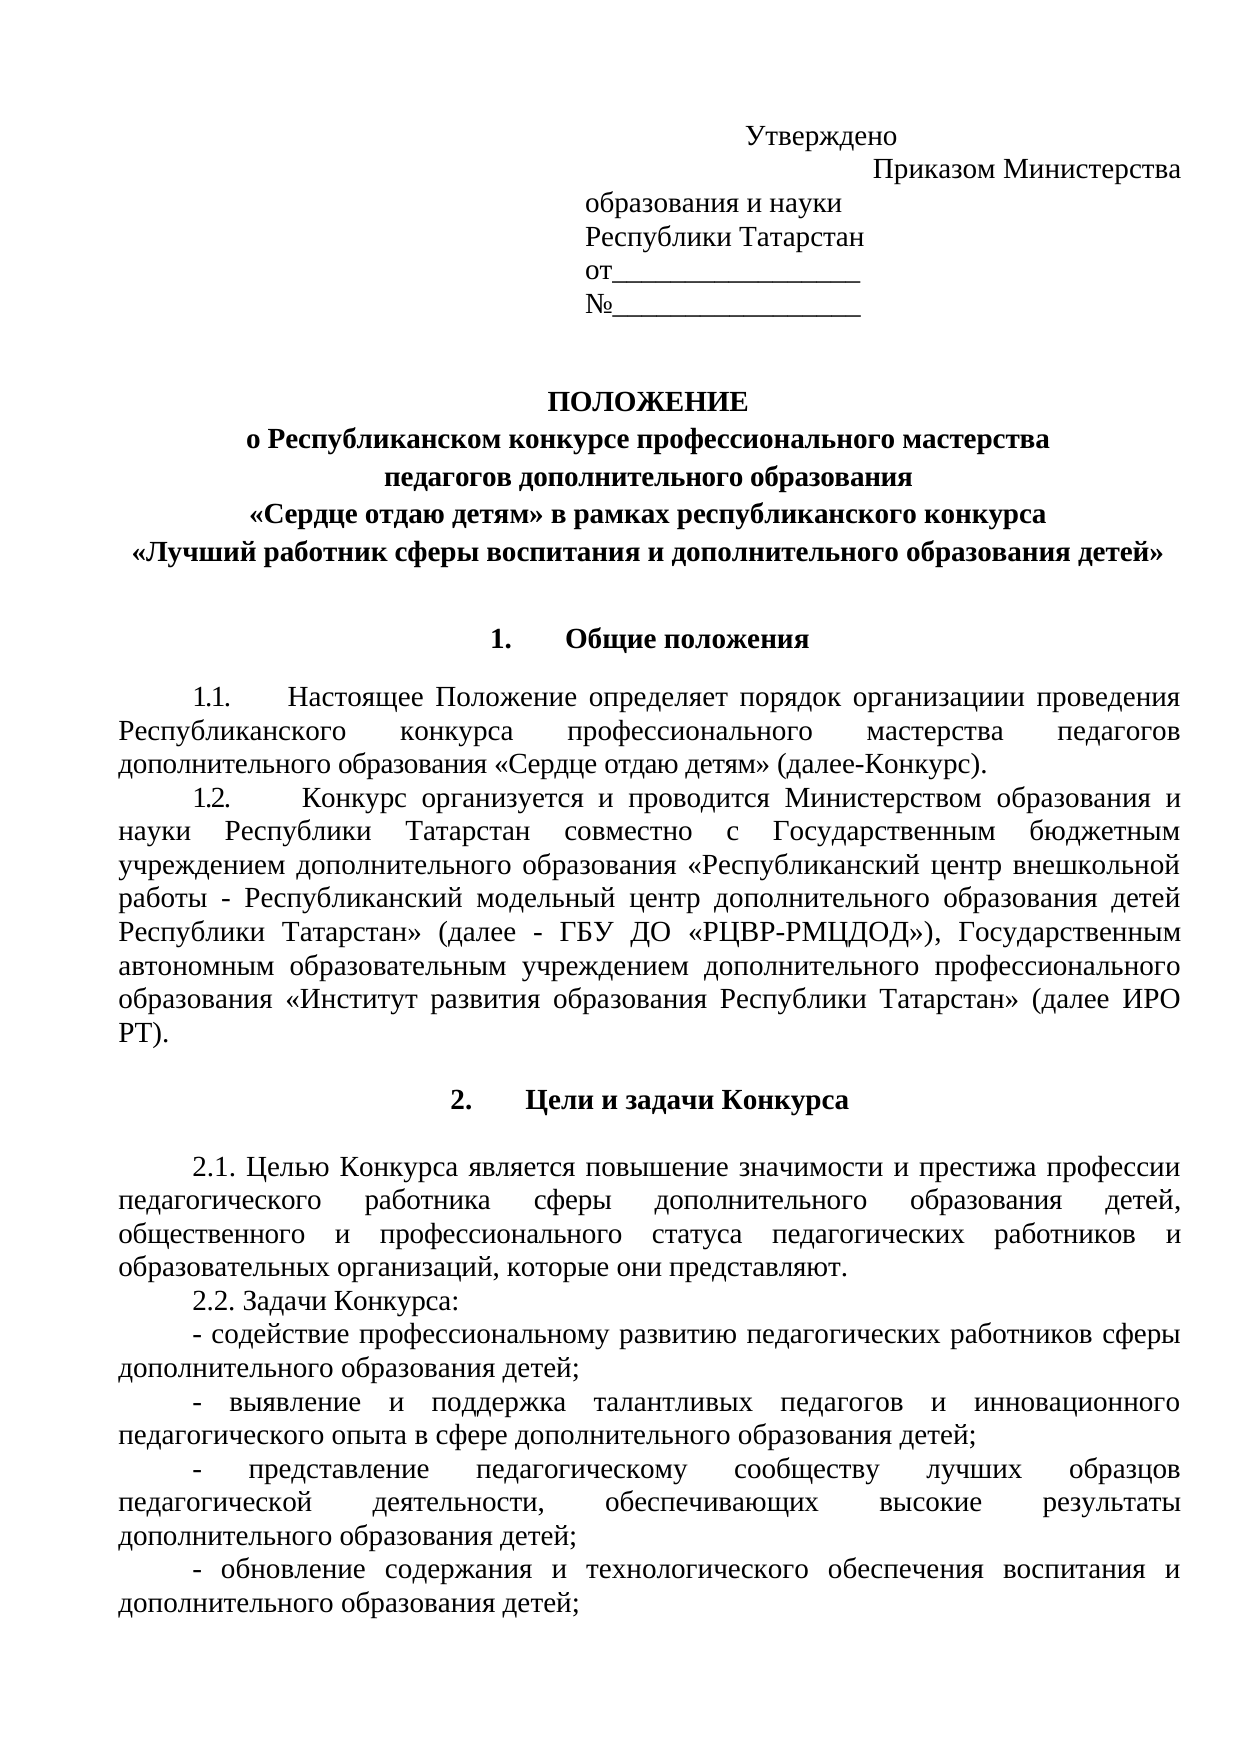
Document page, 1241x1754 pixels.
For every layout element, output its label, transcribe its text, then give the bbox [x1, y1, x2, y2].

text педагогов дополнительного образования [118, 456, 1179, 493]
text 2.2. Задачи Конкурса: [118, 1283, 1181, 1317]
text 1.2. Конкурс организуется и проводится Министерством образования и науки Республики Татарстан совместно с Государственным бюджетным учреждением дополнительного образования «Республиканский центр внешкольной работы - Республиканский модельный центр дополнительного образования детей Республики Татарстан» (далее - ГБУ ДО «РЦВР-РМЦДОД»), Государственным автономным образовательным учреждением дополнительного профессионального образования «Институт развития образования Республики Татарстан» (далее ИРО РТ). [118, 780, 1181, 1048]
text №_________________ [118, 286, 1181, 319]
text ПОЛОЖЕНИЕ [118, 381, 1178, 418]
text «Лучший работник сферы воспитания и дополнительного образования детей» [118, 531, 1177, 568]
text - выявление и поддержка талантливых педагогов и инновационного педагогического опыта в сфере дополнительного образования детей; [118, 1384, 1181, 1451]
text - представление педагогическому сообществу лучших образцов педагогической деятельности, обеспечивающих высокие результаты дополнительного образования детей; [118, 1451, 1181, 1551]
text - обновление содержания и технологического обеспечения воспитания и дополнительного образования детей; [118, 1551, 1181, 1618]
text от_________________ [118, 252, 1181, 286]
text о Республиканском конкурсе профессионального мастерства [118, 418, 1177, 456]
list Цели и задачи Конкурса [118, 1082, 1181, 1115]
text 1.1. Настоящее Положение определяет порядок организациии проведения Республиканского конкурса профессионального мастерства педагогов дополнительного образования «Сердце отдаю детям» (далее-Конкурс). [118, 679, 1181, 780]
text Республики Татарстан [118, 219, 1181, 252]
list Общие положения [118, 622, 1181, 655]
text «Сердце отдаю детям» в рамках республиканского конкурса [118, 493, 1177, 531]
text Утверждено [118, 118, 1181, 152]
text Приказом Министерства [118, 152, 1181, 185]
text 2.1. Целью Конкурса является повышение значимости и престижа профессии педагогического работника сферы дополнительного образования детей, общественного и профессионального статуса педагогических работников и образовательных организаций, которые они представляют. [118, 1149, 1181, 1283]
text образования и науки [118, 185, 1181, 219]
text - содействие профессиональному развитию педагогических работников сферы дополнительного образования детей; [118, 1317, 1181, 1384]
